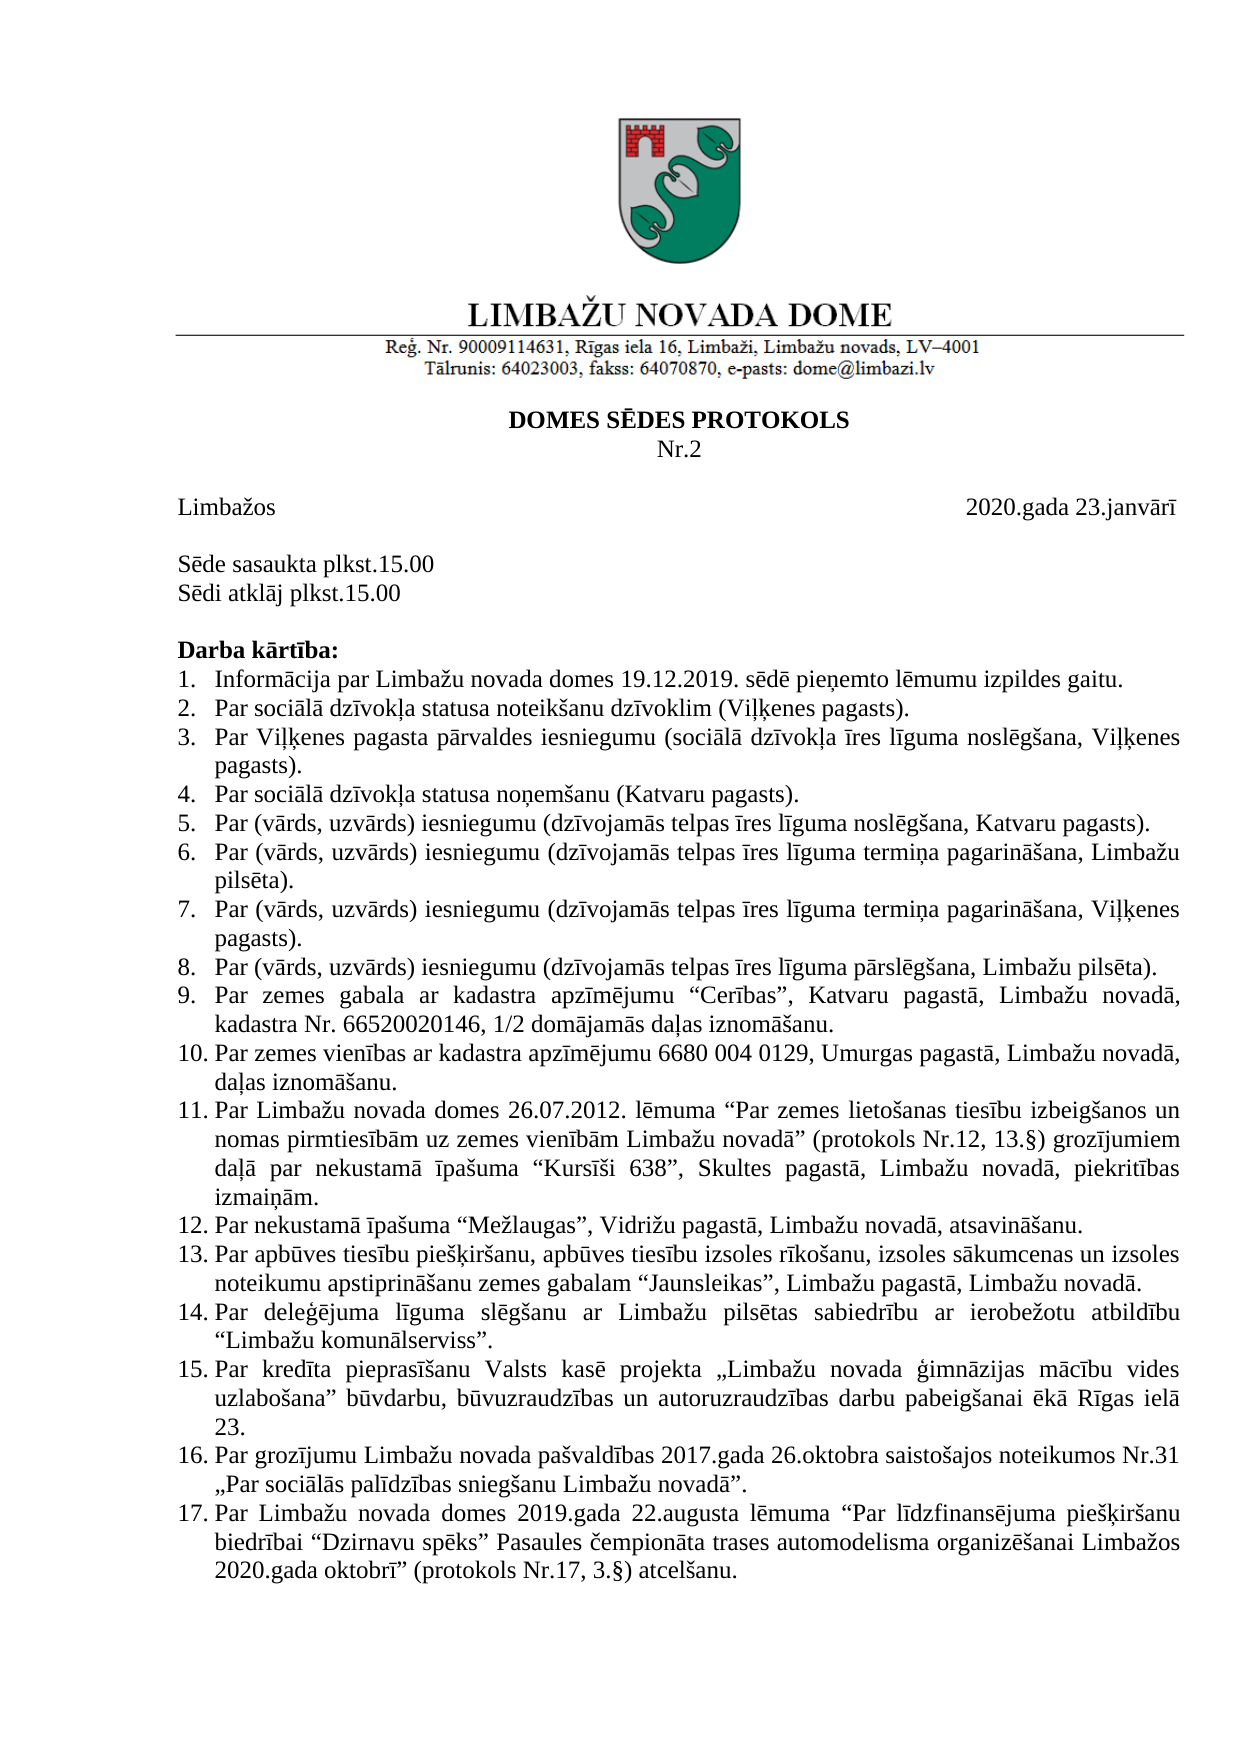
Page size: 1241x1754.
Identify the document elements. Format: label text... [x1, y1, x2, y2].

list Par sociālā dzīvokļa statusa noņemšanu (Katvaru pagasts). [177, 779, 1181, 808]
list Par kredīta pieprasīšanu Valsts kasē projekta „Limbažu novada ģimnāzijas mācību vides uzlabošana” būvdarbu, būvuzraudzības un autoruzraudzības darbu pabeigšanai ēkā Rīgas ielā 23. [177, 1354, 1181, 1441]
text Sēdi atklāj plkst.15.00 [177, 578, 1181, 607]
list Par zemes vienības ar kadastra apzīmējumu 6680 004 0129, Umurgas pagastā, Limbažu novadā, daļas iznomāšanu. [177, 1038, 1181, 1096]
list Par Viļķenes pagasta pārvaldes iesniegumu (sociālā dzīvokļa īres līguma noslēgšana, Viļķenes pagasts). [177, 722, 1181, 779]
list Par grozījumu Limbažu novada pašvaldības 2017.gada 26.oktobra saistošajos noteikumos Nr.31 „Par sociālās palīdzības sniegšanu Limbažu novadā”. [177, 1441, 1181, 1498]
list Par Limbažu novada domes 26.07.2012. lēmuma “Par zemes lietošanas tiesību izbeigšanos un nomas pirmtiesībām uz zemes vienībām Limbažu novadā” (protokols Nr.12, 13.§) grozījumiem daļā par nekustamā īpašuma “Kursīši 638”, Skultes pagastā, Limbažu novadā, piekritības izmaiņām. [177, 1096, 1181, 1211]
list Par nekustamā īpašuma “Mežlaugas”, Vidrižu pagastā, Limbažu novadā, atsavināšanu. [177, 1211, 1181, 1239]
list Par (vārds, uzvārds) iesniegumu (dzīvojamās telpas īres līguma termiņa pagarināšana, Viļķenes pagasts). [177, 894, 1181, 952]
list Par zemes gabala ar kadastra apzīmējumu “Cerības”, Katvaru pagastā, Limbažu novadā, kadastra Nr. 66520020146, 1/2 domājamās daļas iznomāšanu. [177, 981, 1181, 1038]
text Darba kārtība: [177, 636, 1181, 664]
text Nr.2 [177, 434, 1181, 463]
text Limbažos 2020.gada 23.janvārī [177, 492, 1181, 521]
list Informācija par Limbažu novada domes 19.12.2019. sēdē pieņemto lēmumu izpildes gaitu. [177, 664, 1181, 693]
text Sēde sasaukta plkst.15.00 [177, 549, 1181, 578]
list Par (vārds, uzvārds) iesniegumu (dzīvojamās telpas īres līguma pārslēgšana, Limbažu pilsēta). [177, 952, 1181, 981]
list Par sociālā dzīvokļa statusa noteikšanu dzīvoklim (Viļķenes pagasts). [177, 693, 1181, 722]
list Par apbūves tiesību piešķiršanu, apbūves tiesību izsoles rīkošanu, izsoles sākumcenas un izsoles noteikumu apstiprināšanu zemes gabalam “Jaunsleikas”, Limbažu pagastā, Limbažu novadā. [177, 1239, 1181, 1297]
list Par (vārds, uzvārds) iesniegumu (dzīvojamās telpas īres līguma noslēgšana, Katvaru pagasts). [177, 808, 1181, 837]
text DOMES SĒDES PROTOKOLS [177, 378, 1181, 434]
picture [2, 0, 1236, 378]
list Par deleģējuma līguma slēgšanu ar Limbažu pilsētas sabiedrību ar ierobežotu atbildību “Limbažu komunālserviss”. [177, 1297, 1181, 1354]
list Par Limbažu novada domes 2019.gada 22.augusta lēmuma “Par līdzfinansējuma piešķiršanu biedrībai “Dzirnavu spēks” Pasaules čempionāta trases automodelisma organizēšanai Limbažos 2020.gada oktobrī” (protokols Nr.17, 3.§) atcelšanu. [177, 1498, 1181, 1584]
list Par (vārds, uzvārds) iesniegumu (dzīvojamās telpas īres līguma termiņa pagarināšana, Limbažu pilsēta). [177, 837, 1181, 894]
